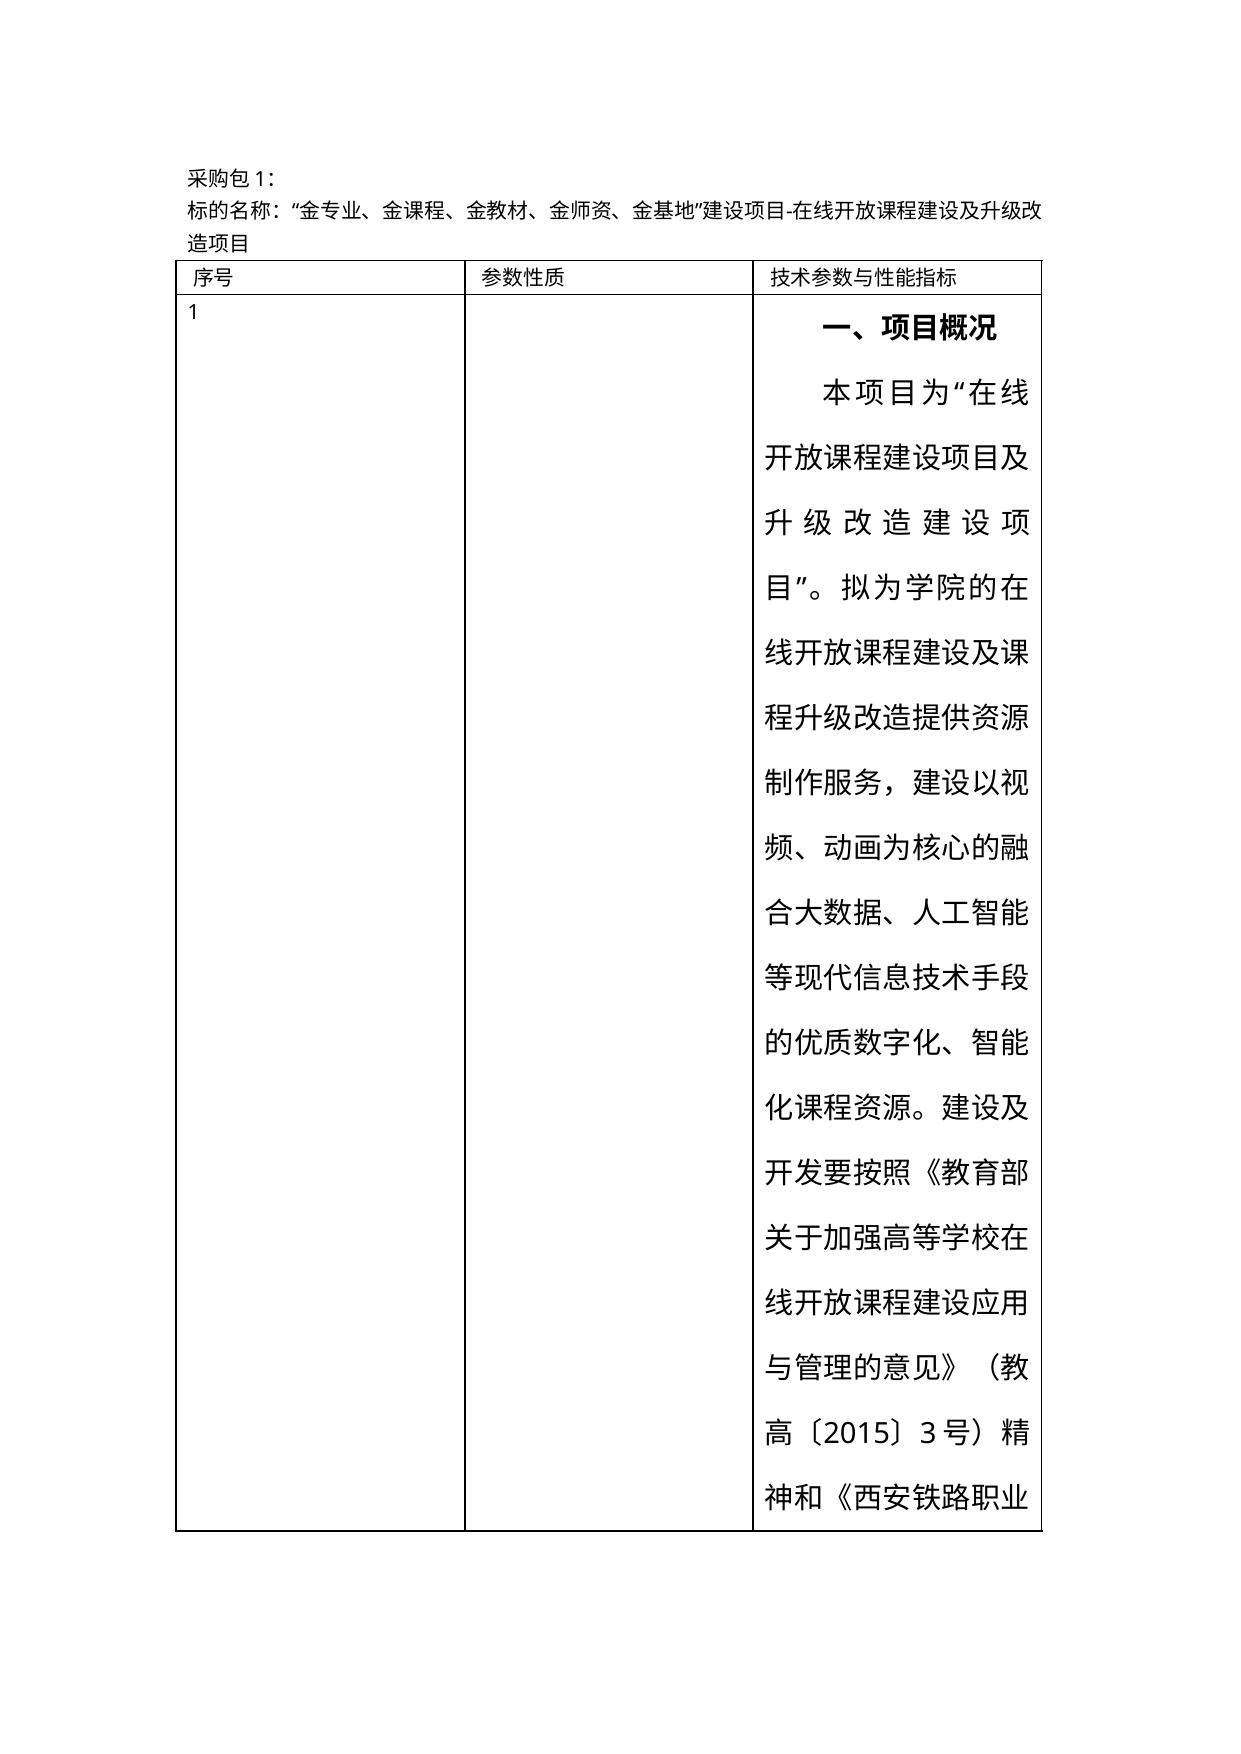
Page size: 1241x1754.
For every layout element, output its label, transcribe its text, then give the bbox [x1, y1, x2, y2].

text 采购包1： [187, 162, 1053, 194]
table_header 参数性质 [466, 261, 752, 293]
table_header 序号 [177, 261, 464, 293]
table_header 技术参数与性能指标 [754, 261, 1041, 293]
table_cell [466, 295, 752, 1530]
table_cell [754, 295, 1041, 1530]
text 标的名称：“金专业、金课程、金教材、金师资、金基地”建设项目-在线开放课程建设及升级改造项目 [187, 194, 1053, 259]
table_cell 1 [177, 295, 464, 1530]
